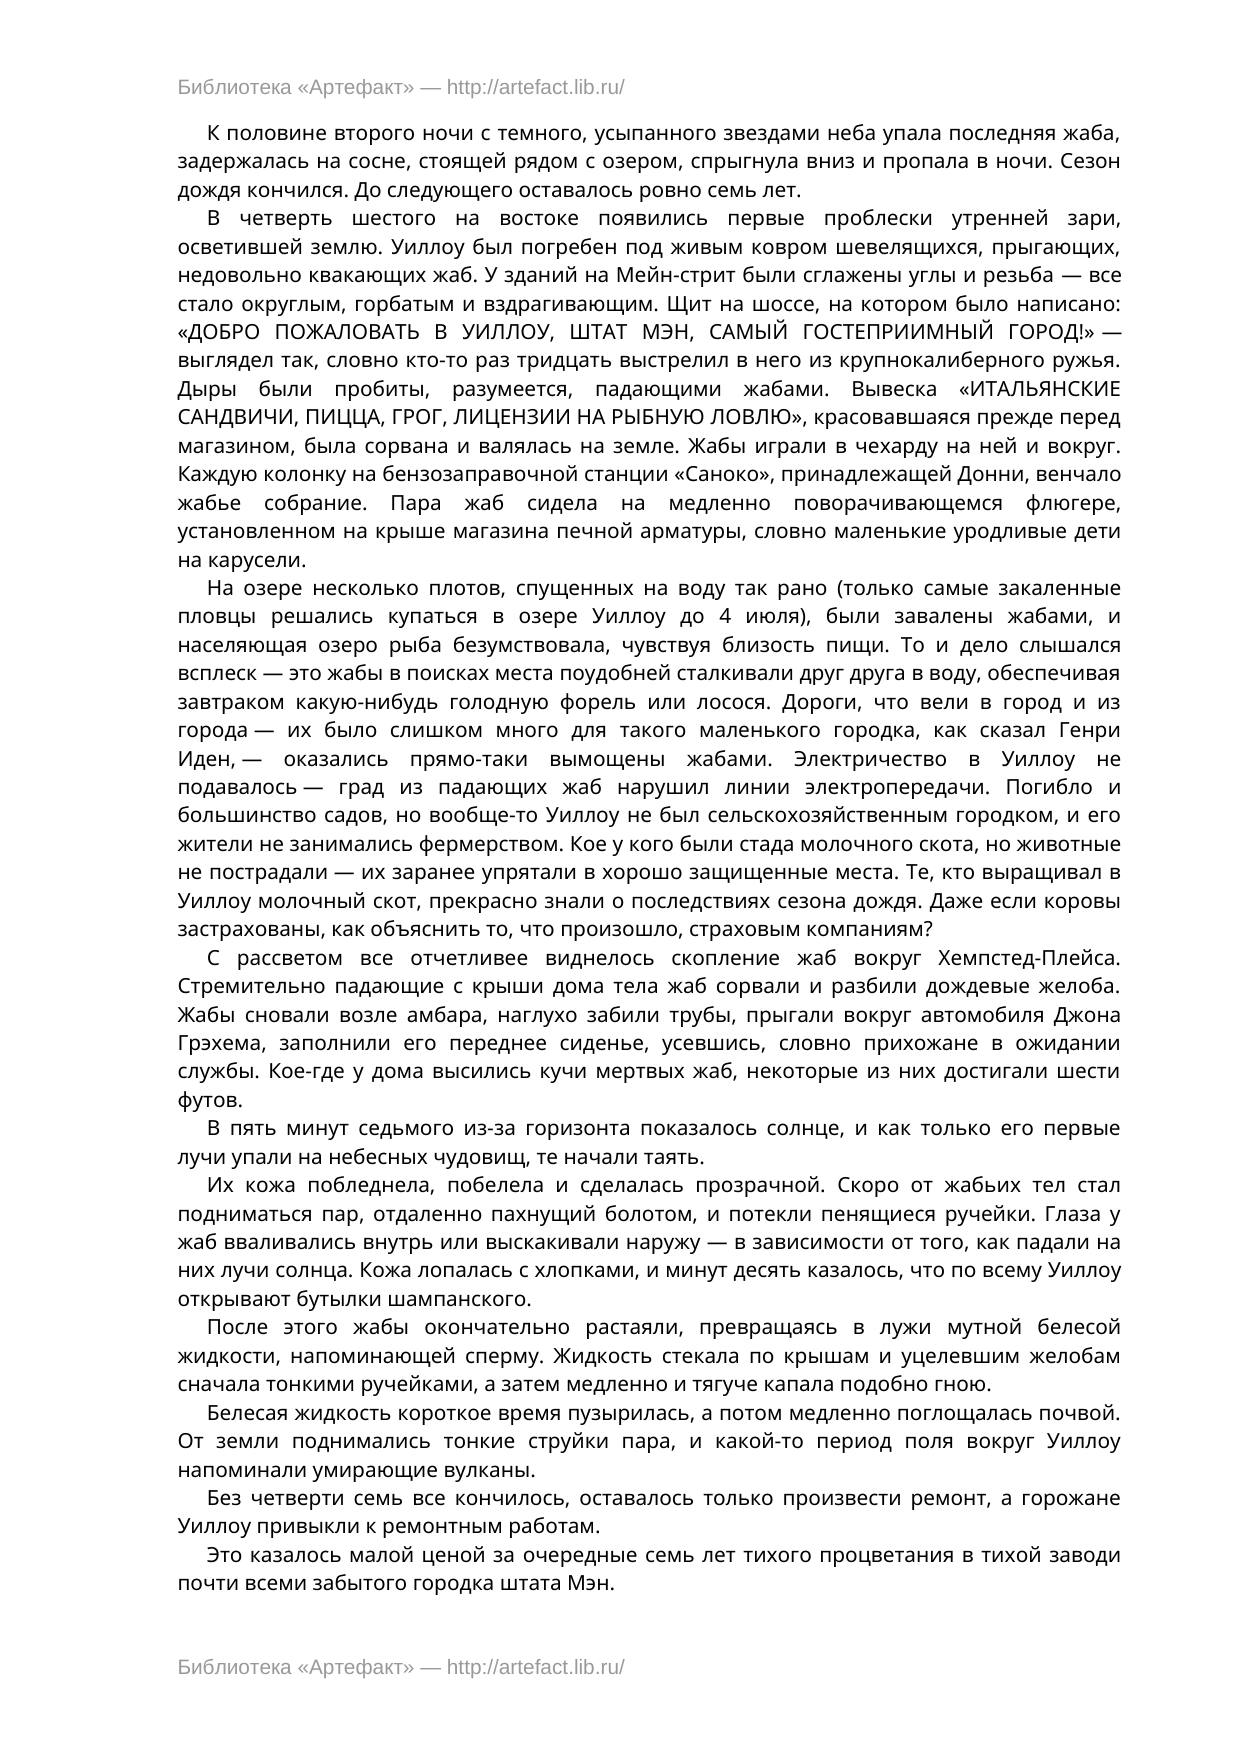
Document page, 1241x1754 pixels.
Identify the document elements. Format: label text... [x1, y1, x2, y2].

text Без четверти семь все кончилось, оставалось только произвести ремонт, а горожане Уиллоу привыкли к ремонтным работам. [177, 1483, 1122, 1540]
text Это казалось малой ценой за очередные семь лет тихого процветания в тихой заводи почти всеми забытого городка штата Мэн. [177, 1540, 1122, 1597]
text К половине второго ночи с темного, усыпанного звездами неба упала последняя жаба, задержалась на сосне, стоящей рядом с озером, спрыгнула вниз и пропала в ночи. Сезон дождя кончился. До следующего оставалось ровно семь лет. [177, 118, 1122, 203]
text Их кожа побледнела, побелела и сделалась прозрачной. Скоро от жабьих тел стал подниматься пар, отдаленно пахнущий болотом, и потекли пенящиеся ручейки. Глаза у жаб вваливались внутрь или выскакивали наружу — в зависимости от того, как падали на них лучи солнца. Кожа лопалась с хлопками, и минут десять казалось, что по всему Уиллоу открывают бутылки шампанского. [177, 1170, 1122, 1312]
text После этого жабы окончательно растаяли, превращаясь в лужи мутной белесой жидкости, напоминающей сперму. Жидкость стекала по крышам и уцелевшим желобам сначала тонкими ручейками, а затем медленно и тягуче капала подобно гною. [177, 1312, 1122, 1398]
text Белесая жидкость короткое время пузырилась, а потом медленно поглощалась почвой. От земли поднимались тонкие струйки пара, и какой-то период поля вокруг Уиллоу напоминали умирающие вулканы. [177, 1398, 1122, 1483]
text С рассветом все отчетливее виднелось скопление жаб вокруг Хемпстед-Плейса. Стремительно падающие с крыши дома тела жаб сорвали и разбили дождевые желоба. Жабы сновали возле амбара, наглухо забили трубы, прыгали вокруг автомобиля Джона Грэхема, заполнили его переднее сиденье, усевшись, словно прихожане в ожидании службы. Кое-где у дома высились кучи мертвых жаб, некоторые из них достигали шести футов. [177, 943, 1122, 1113]
text В пять минут седьмого из-за горизонта показалось солнце, и как только его первые лучи упали на небесных чудовищ, те начали таять. [177, 1113, 1122, 1170]
text На озере несколько плотов, спущенных на воду так рано (только самые закаленные пловцы решались купаться в озере Уиллоу до 4 июля), были завалены жабами, и населяющая озеро рыба безумствовала, чувствуя близость пищи. То и дело слышался всплеск — это жабы в поисках места поудобней сталкивали друг друга в воду, обеспечивая завтраком какую-нибудь голодную форель или лосося. Дороги, что вели в город и из города — их было слишком много для такого маленького городка, как сказал Генри Иден, — оказались прямо-таки вымощены жабами. Электричество в Уиллоу не подавалось — град из падающих жаб нарушил линии электропередачи. Погибло и большинство садов, но вообще-то Уиллоу не был сельскохозяйственным городком, и его жители не занимались фермерством. Кое у кого были стада молочного скота, но животные не пострадали — их заранее упрятали в хорошо защищенные места. Те, кто выращивал в Уиллоу молочный скот, прекрасно знали о последствиях сезона дождя. Даже если коровы застрахованы, как объяснить то, что произошло, страховым компаниям? [177, 573, 1122, 943]
text В четверть шестого на востоке появились первые проблески утренней зари, осветившей землю. Уиллоу был погребен под живым ковром шевелящихся, прыгающих, недовольно квакающих жаб. У зданий на Мейн-стрит были сглажены углы и резьба — все стало округлым, горбатым и вздрагивающим. Щит на шоссе, на котором было написано: «ДОБРО ПОЖАЛОВАТЬ В УИЛЛОУ, ШТАТ МЭН, САМЫЙ ГОСТЕПРИИМНЫЙ ГОРОД!» — выглядел так, словно кто-то раз тридцать выстрелил в него из крупнокалиберного ружья. Дыры были пробиты, разумеется, падающими жабами. Вывеска «ИТАЛЬЯНСКИЕ САНДВИЧИ, ПИЦЦА, ГРОГ, ЛИЦЕНЗИИ НА РЫБНУЮ ЛОВЛЮ», красовавшаяся прежде перед магазином, была сорвана и валялась на земле. Жабы играли в чехарду на ней и вокруг. Каждую колонку на бензозаправочной станции «Саноко», принадлежащей Донни, венчало жабье собрание. Пара жаб сидела на медленно поворачивающемся флюгере, установленном на крыше магазина печной арматуры, словно маленькие уродливые дети на карусели. [177, 203, 1122, 573]
